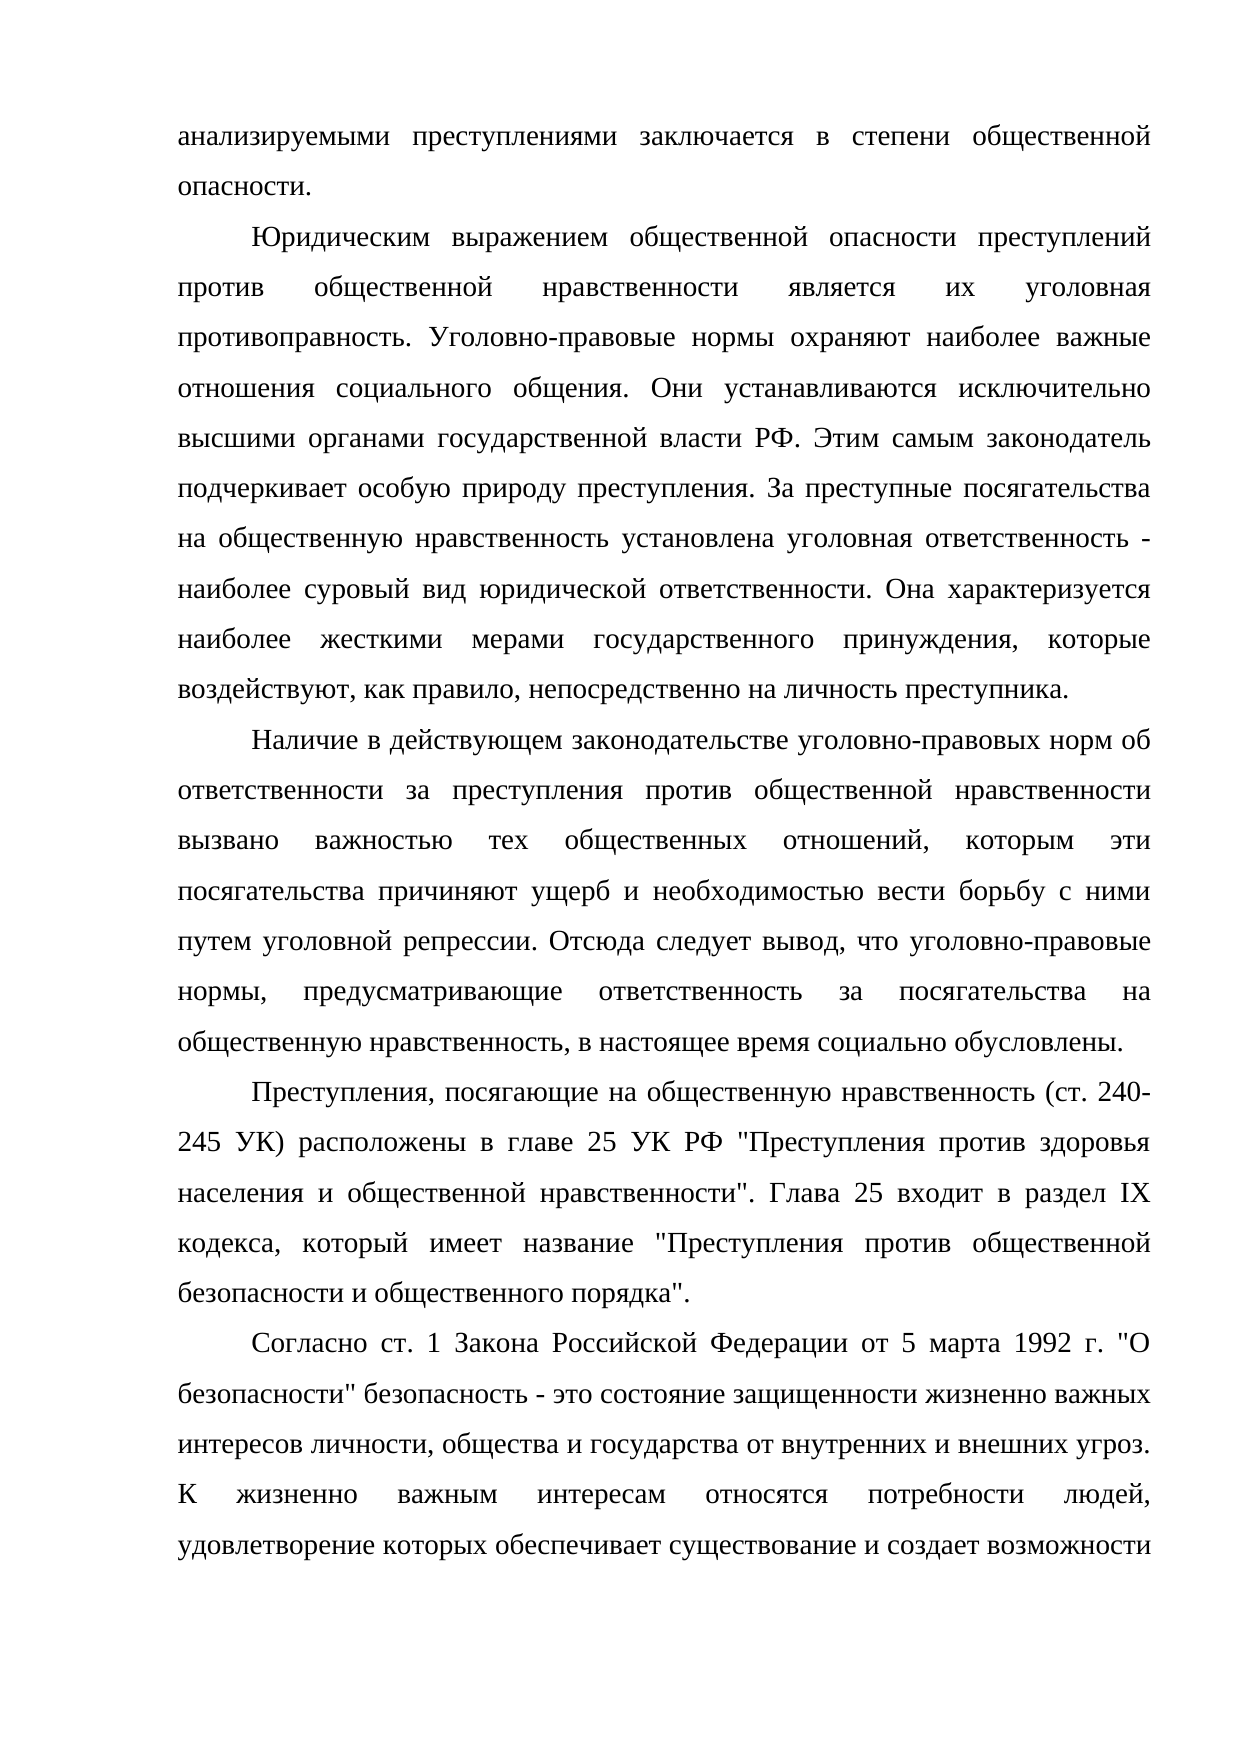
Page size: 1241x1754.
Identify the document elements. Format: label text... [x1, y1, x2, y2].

text Преступления, посягающие на общественную нравственность (ст. 240-245 УК) расположены в главе 25 УК РФ "Преступления против здоровья населения и общественной нравственности". Глава 25 входит в раздел IX кодекса, который имеет название "Преступления против общественной безопасности и общественного порядка". [177, 1074, 1152, 1309]
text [177, 118, 1152, 202]
text Наличие в действующем законодательстве уголовно-правовых норм об ответственности за преступления против общественной нравственности вызвано важностью тех общественных отношений, которым эти посягательства причиняют ущерб и необходимостью вести борьбу с ними путем уголовной репрессии. Отсюда следует вывод, что уголовно-правовые нормы, предусматривающие ответственность за посягательства на общественную нравственность, в настоящее время социально обусловлены. [177, 722, 1152, 1057]
text Юридическим выражением общественной опасности преступлений против общественной нравственности является их уголовная противоправность. Уголовно-правовые нормы охраняют наиболее важные отношения социального общения. Они устанавливаются исключительно высшими органами государственной власти РФ. Этим самым законодатель подчеркивает особую природу преступления. За преступные посягательства на общественную нравственность установлена уголовная ответственность - наиболее суровый вид юридической ответственности. Она характеризуется наиболее жесткими мерами государственного принуждения, которые воздействуют, как правило, непосредственно на личность преступника. [177, 219, 1152, 705]
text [177, 1326, 1152, 1560]
